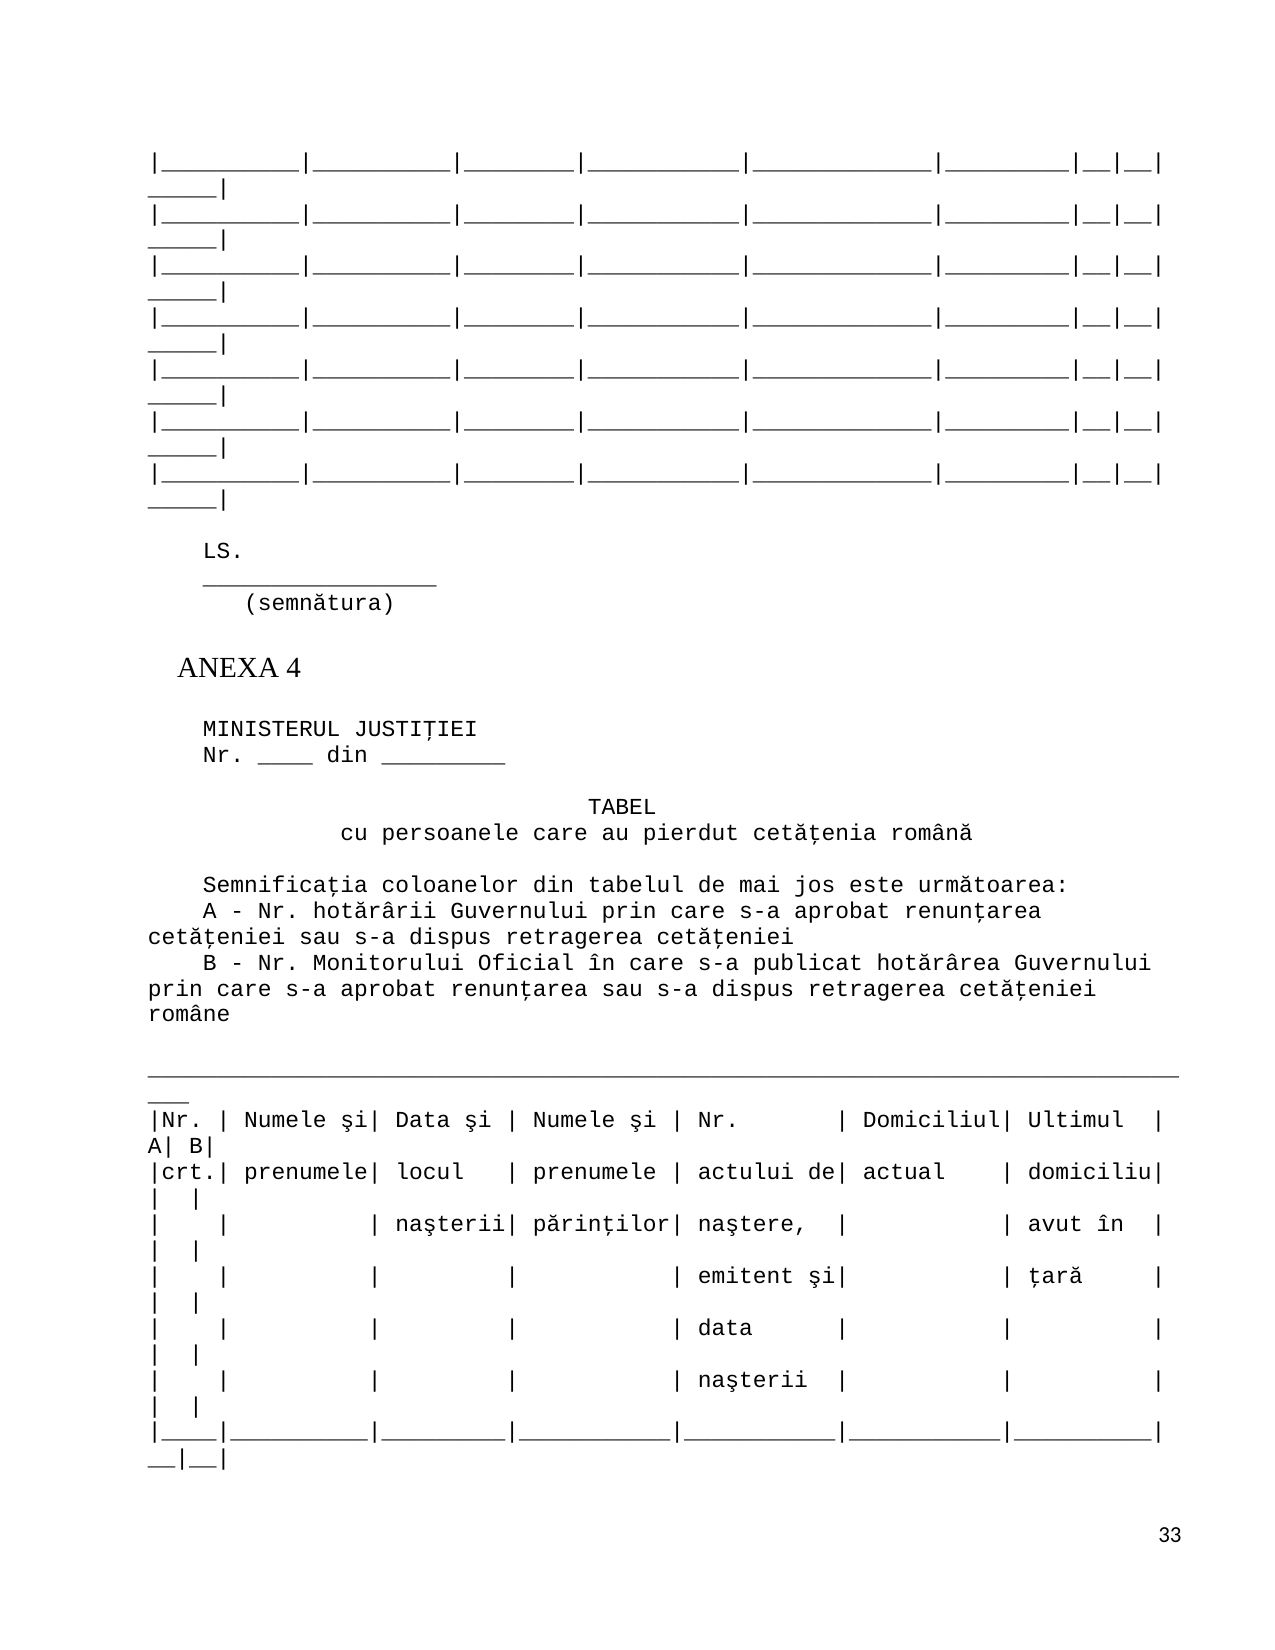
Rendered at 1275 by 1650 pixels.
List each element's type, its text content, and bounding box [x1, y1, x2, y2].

text |__________|__________|________|___________|_____________|_________|__|__|_____| [148, 357, 1181, 409]
text A - Nr. hotărârii Guvernului prin care s-a aprobat renunţarea cetăţeniei sau s-a dispus retragerea cetăţeniei [148, 899, 1181, 951]
text LS. [148, 539, 1181, 565]
text TABEL [148, 795, 1181, 821]
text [148, 202, 1181, 254]
text | | | | | naşterii | | | | | [148, 1368, 1181, 1420]
text | | | | | emitent şi| | ţară | | | [148, 1264, 1181, 1316]
text ANEXA 4 [148, 650, 1181, 684]
text | | | naşterii| părinţilor| naştere, | | avut în | | | [148, 1212, 1181, 1264]
text _________________ [148, 565, 1181, 591]
text Semnificaţia coloanelor din tabelul de mai jos este următoarea: [148, 873, 1181, 899]
text |__________|__________|________|___________|_____________|_________|__|__|_____| [148, 461, 1181, 513]
text |__________|__________|________|___________|_____________|_________|__|__|_____| [148, 409, 1181, 461]
text Nr. ____ din _________ [148, 743, 1181, 769]
text (semnătura) [148, 591, 1181, 617]
text ______________________________________________________________________________ [148, 1029, 1181, 1109]
text MINISTERUL JUSTIŢIEI [148, 717, 1181, 743]
text | | | | | data | | | | | [148, 1316, 1181, 1368]
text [148, 1420, 1181, 1472]
text B - Nr. Monitorului Oficial în care s-a publicat hotărârea Guvernului prin care s-a aprobat renunţarea sau s-a dispus retragerea cetăţeniei române [148, 951, 1181, 1029]
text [148, 150, 1181, 202]
text |__________|__________|________|___________|_____________|_________|__|__|_____| [148, 254, 1181, 306]
text cu persoanele care au pierdut cetăţenia română [148, 821, 1181, 847]
text |crt.| prenumele| locul | prenumele | actului de| actual | domiciliu| | | [148, 1161, 1181, 1212]
text |__________|__________|________|___________|_____________|_________|__|__|_____| [148, 306, 1181, 357]
text |Nr. | Numele şi| Data şi | Numele şi | Nr. | Domiciliul| Ultimul | A| B| [148, 1109, 1181, 1161]
